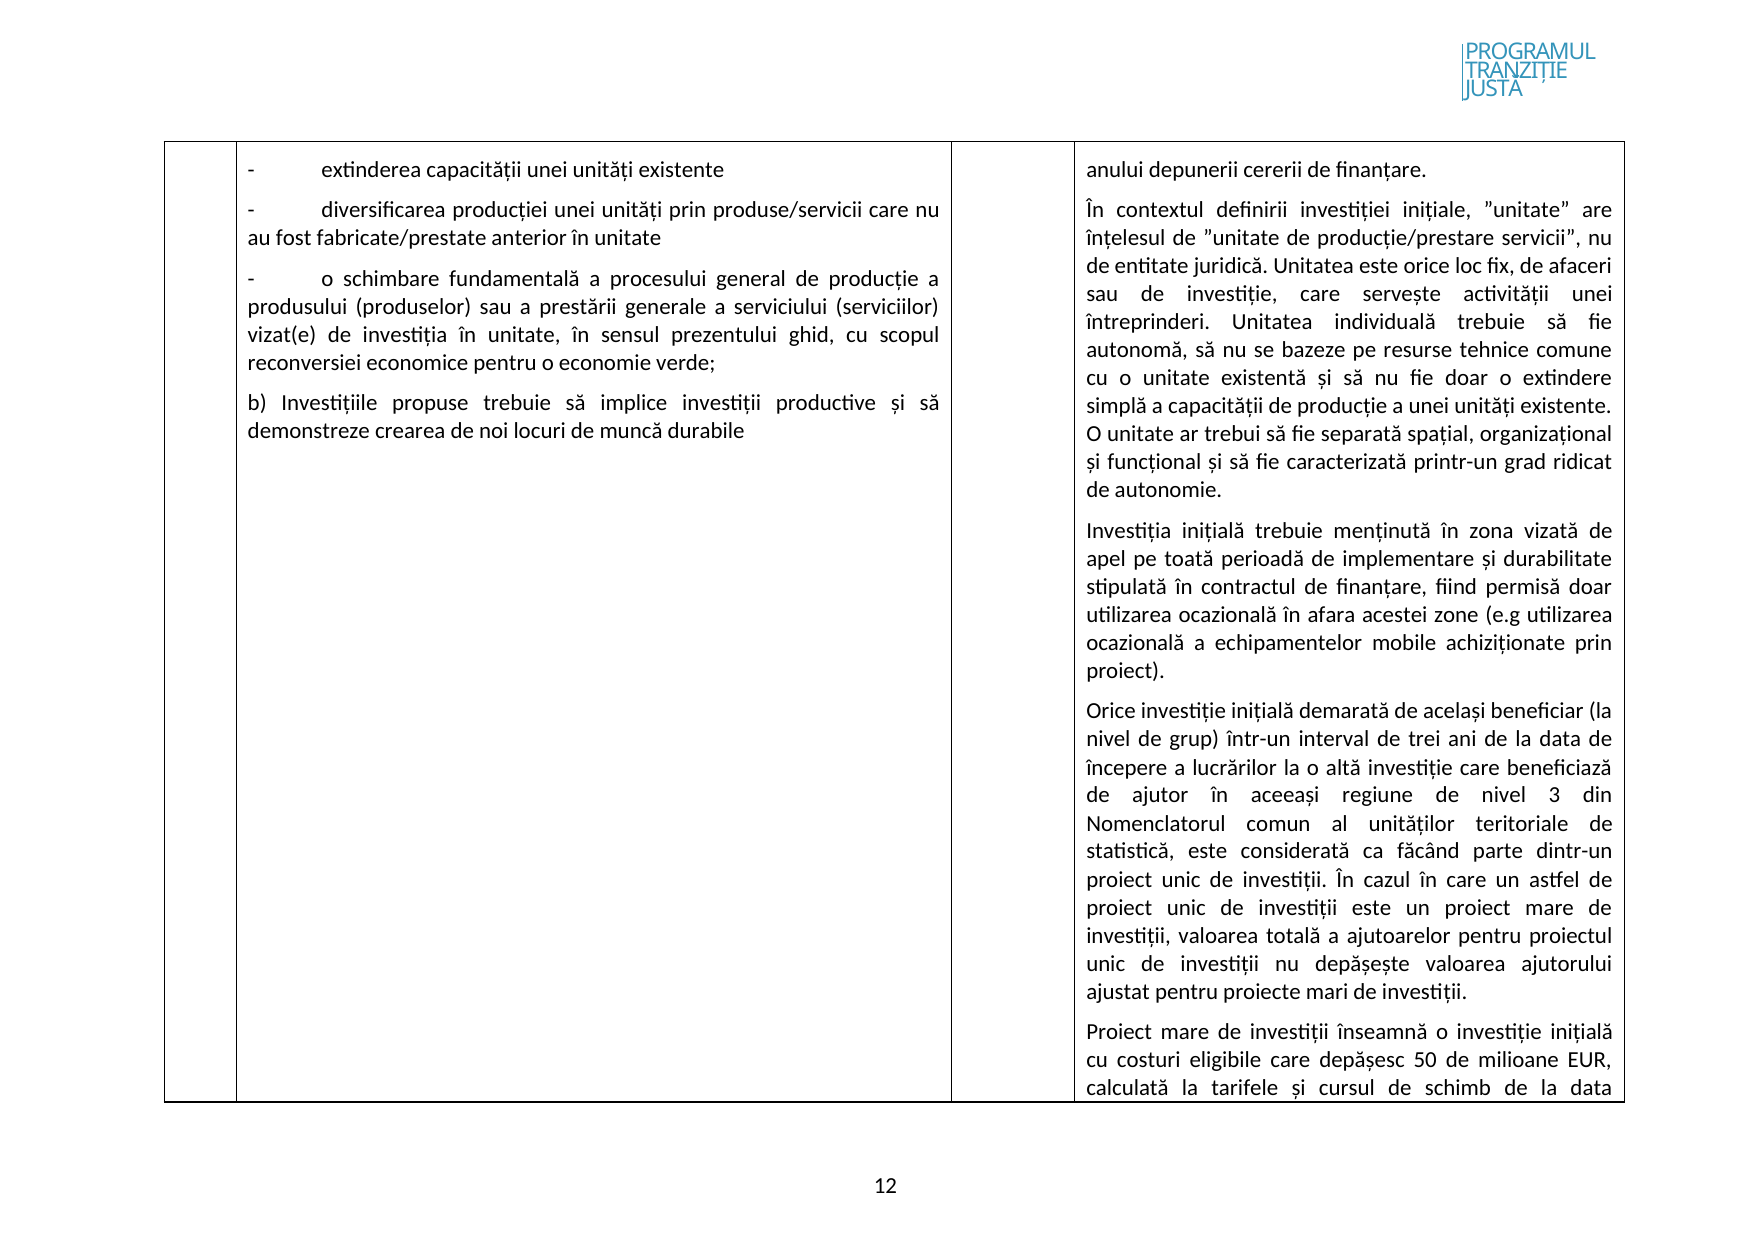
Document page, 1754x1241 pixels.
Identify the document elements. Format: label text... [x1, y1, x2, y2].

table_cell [1075, 142, 1624, 1101]
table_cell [237, 142, 951, 1101]
table_cell 1 [165, 142, 236, 1101]
table_cell [952, 142, 1074, 1101]
